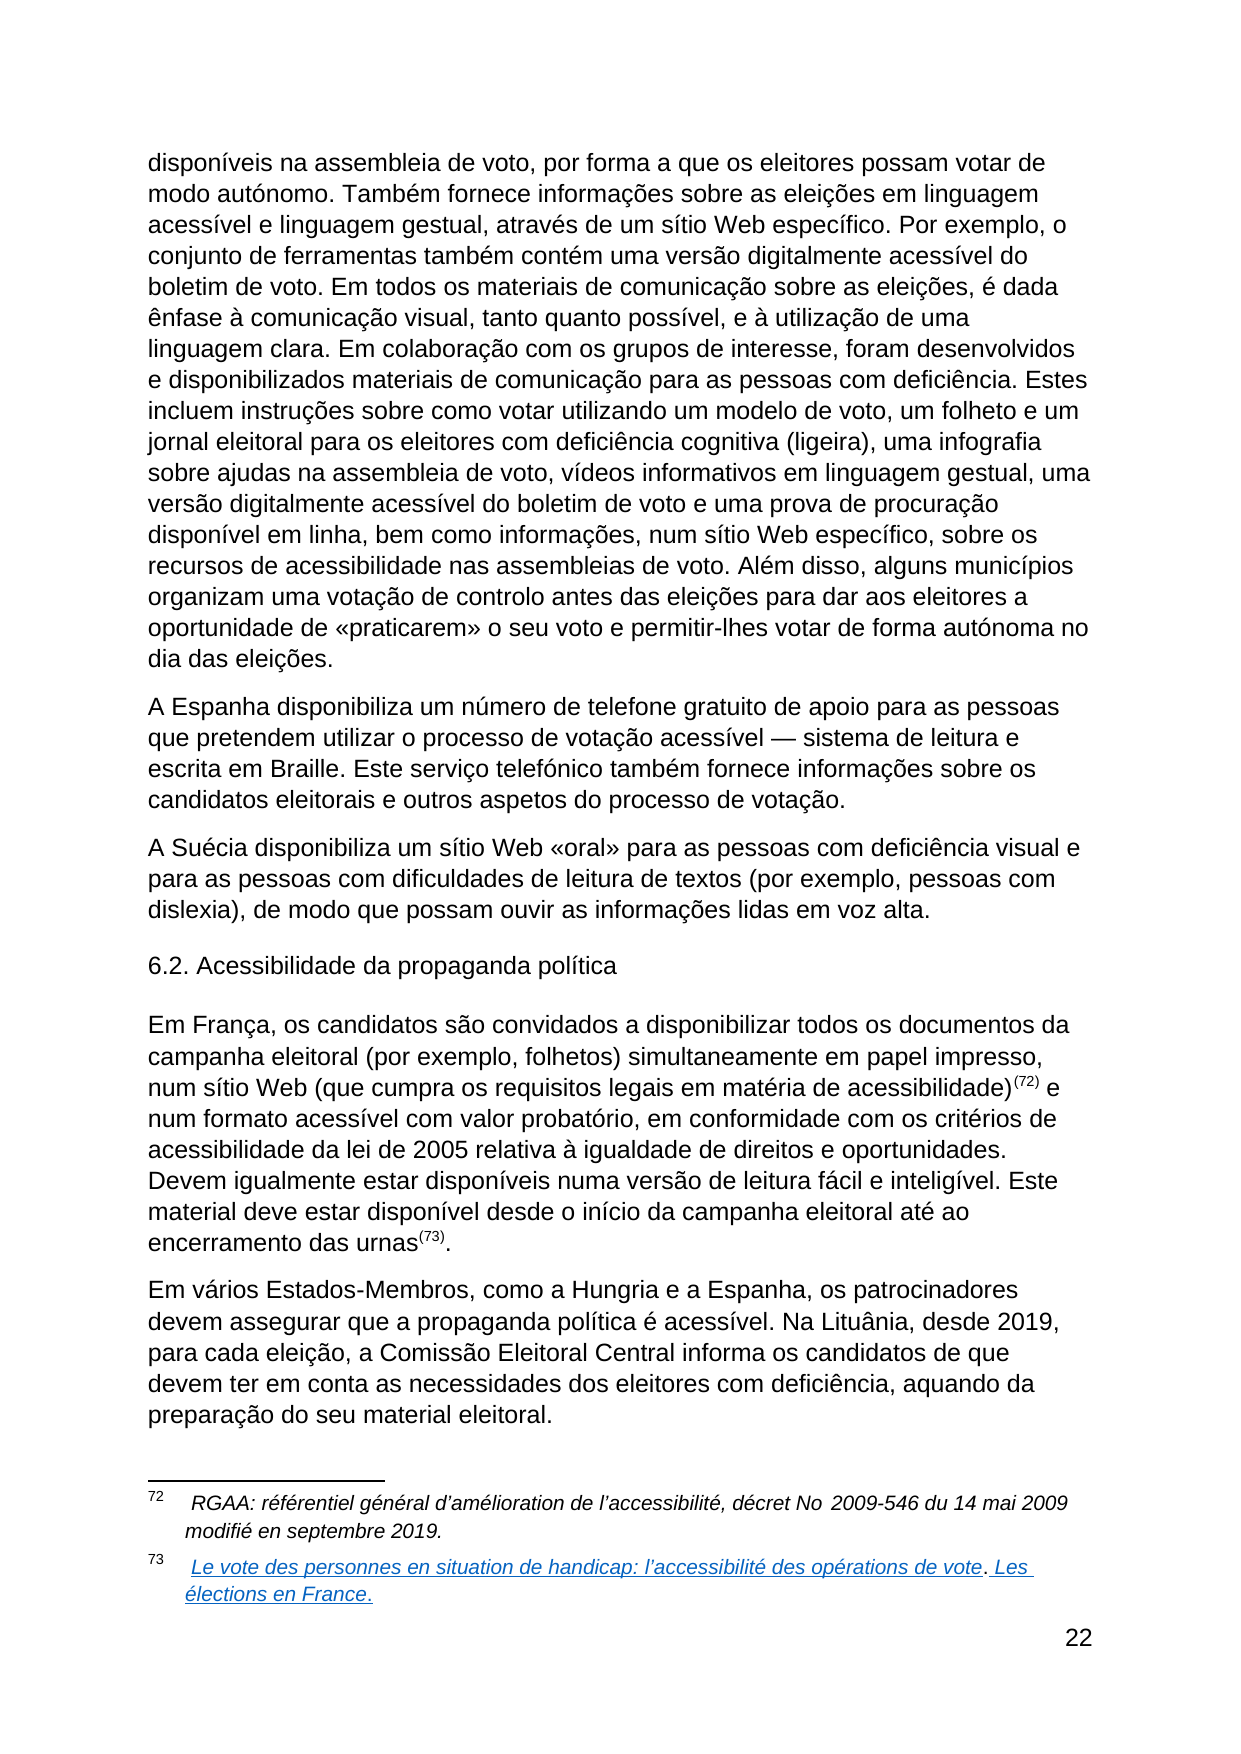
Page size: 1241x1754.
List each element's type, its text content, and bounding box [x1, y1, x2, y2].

text Em vários Estados-Membros, como a Hungria e a Espanha, os patrocinadores devem assegurar que a propaganda política é acessível. Na Lituânia, desde 2019, para cada eleição, a Comissão Eleitoral Central informa os candidatos de que devem ter em conta as necessidades dos eleitores com deficiência, aquando da preparação do seu material eleitoral. [148, 1276, 1092, 1428]
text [148, 148, 1092, 673]
subtitle 6.2. Acessibilidade da propaganda política [148, 951, 1092, 980]
text Em França, os candidatos são convidados a disponibilizar todos os documentos da campanha eleitoral (por exemplo, folhetos) simultaneamente em papel impresso, num sítio Web (que cumpra os requisitos legais em matéria de acessibilidade)() e num formato acessível com valor probatório, em conformidade com os critérios de acessibilidade da lei de 2005 relativa à igualdade de direitos e oportunidades. Devem igualmente estar disponíveis numa versão de leitura fácil e inteligível. Este material deve estar disponível desde o início da campanha eleitoral até ao encerramento das urnas(). [148, 1011, 1092, 1257]
text A Espanha disponibiliza um número de telefone gratuito de apoio para as pessoas que pretendem utilizar o processo de votação acessível — sistema de leitura e escrita em Braille. Este serviço telefónico também fornece informações sobre os candidatos eleitorais e outros aspetos do processo de votação. [148, 692, 1092, 814]
text A Suécia disponibiliza um sítio Web «oral» para as pessoas com deficiência visual e para as pessoas com dificuldades de leitura de textos (por exemplo, pessoas com dislexia), de modo que possam ouvir as informações lidas em voz alta. [148, 833, 1092, 924]
